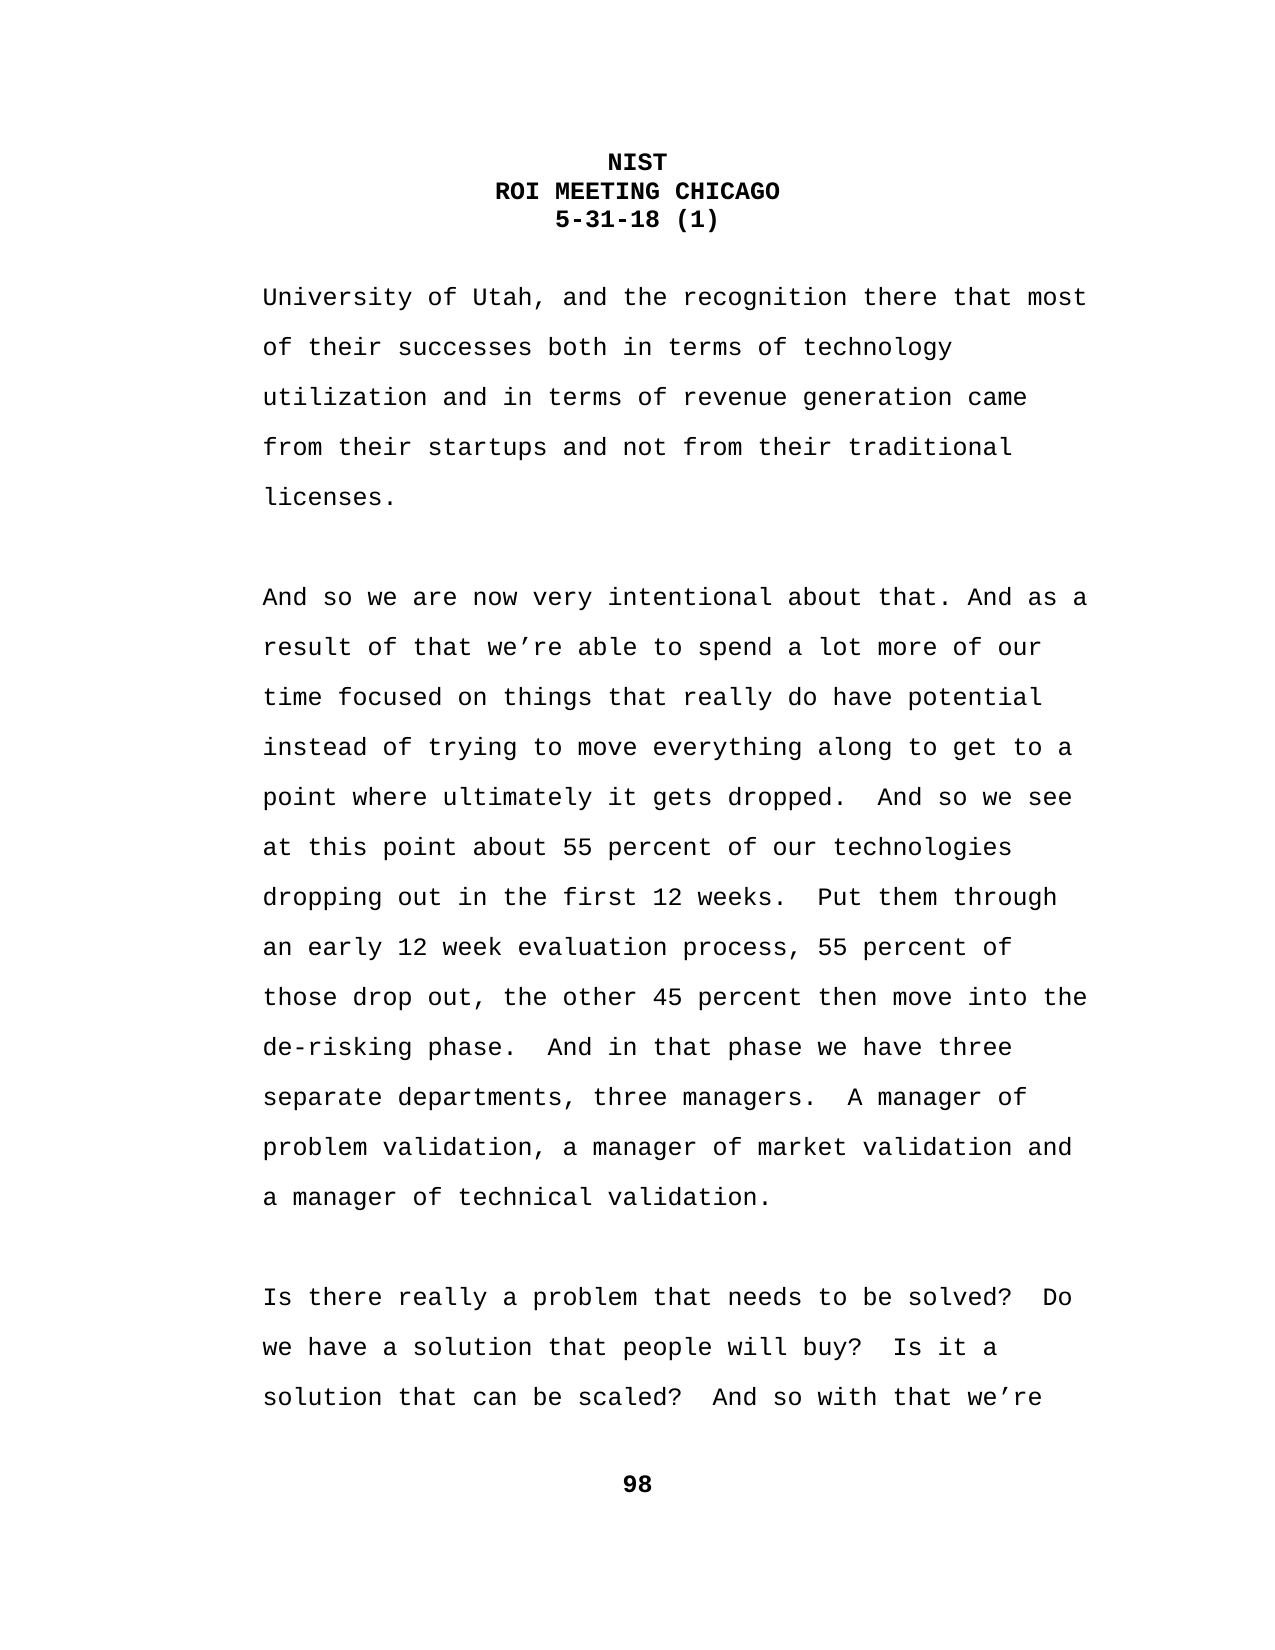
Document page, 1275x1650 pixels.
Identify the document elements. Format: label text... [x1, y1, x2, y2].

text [262, 1263, 1087, 1413]
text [262, 263, 1087, 513]
text And so we are now very intentional about that. And as a result of that we’re able to spend a lot more of our time focused on things that really do have potential instead of trying to move everything along to get to a point where ultimately it gets dropped. And so we see at this point about 55 percent of our technologies dropping out in the first 12 weeks. Put them through an early 12 week evaluation process, 55 percent of those drop out, the other 45 percent then move into the de-risking phase. And in that phase we have three separate departments, three managers. A manager of problem validation, a manager of market validation and a manager of technical validation. [262, 563, 1087, 1213]
